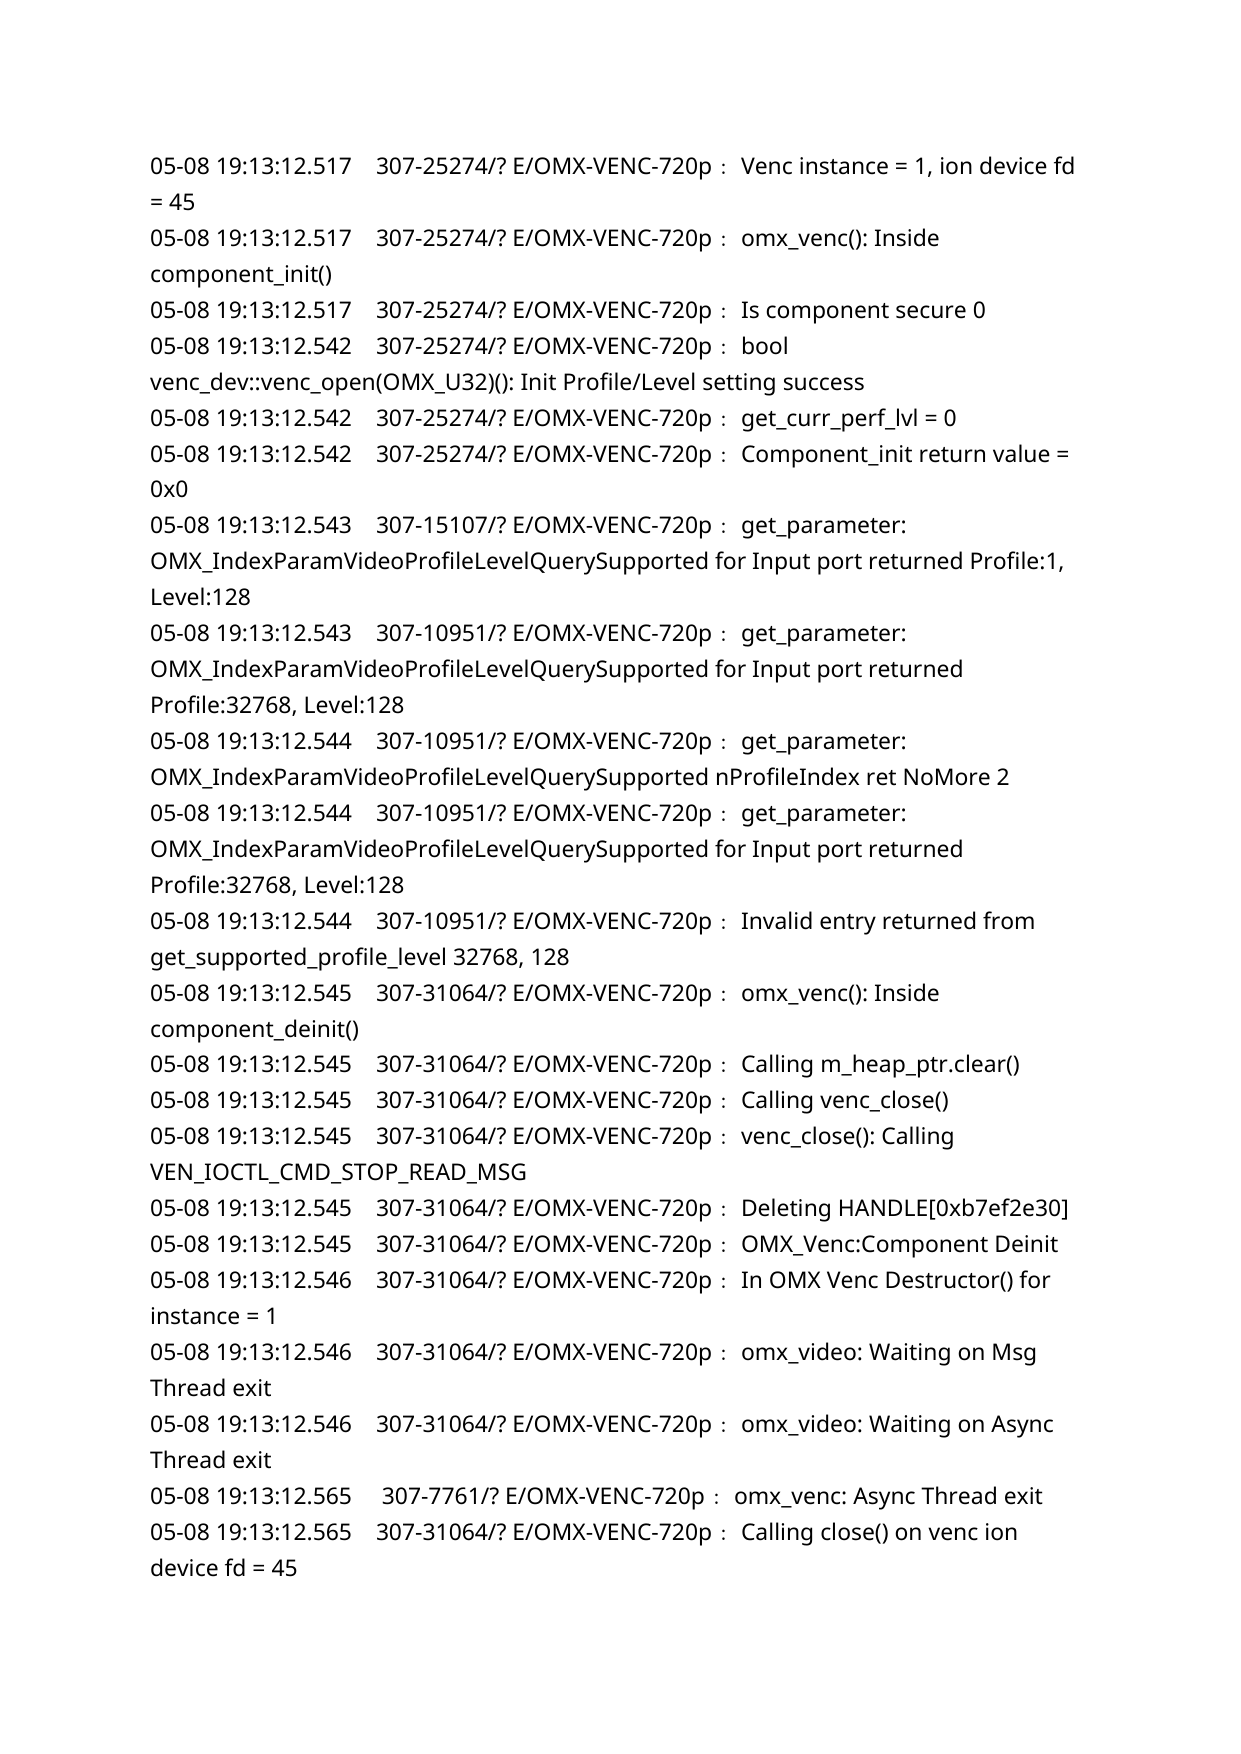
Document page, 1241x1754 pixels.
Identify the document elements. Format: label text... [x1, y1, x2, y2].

text 05-08 19:13:12.517 307-25274/? E/OMX-VENC-720p﹕ Venc instance = 1, ion device fd = 45 [150, 150, 1090, 217]
text 05-08 19:13:12.543 307-10951/? E/OMX-VENC-720p﹕ get_parameter: OMX_IndexParamVideoProfileLevelQuerySupported for Input port returned Profile:32768, Level:128 [150, 617, 1090, 720]
text 05-08 19:13:12.546 307-31064/? E/OMX-VENC-720p﹕ omx_video: Waiting on Async Thread exit [150, 1408, 1090, 1475]
text 05-08 19:13:12.545 307-31064/? E/OMX-VENC-720p﹕ omx_venc(): Inside component_deinit() [150, 977, 1090, 1044]
text 05-08 19:13:12.544 307-10951/? E/OMX-VENC-720p﹕ get_parameter: OMX_IndexParamVideoProfileLevelQuerySupported for Input port returned Profile:32768, Level:128 [150, 797, 1090, 900]
text 05-08 19:13:12.544 307-10951/? E/OMX-VENC-720p﹕ get_parameter: OMX_IndexParamVideoProfileLevelQuerySupported nProfileIndex ret NoMore 2 [150, 725, 1090, 792]
text 05-08 19:13:12.565 307-31064/? E/OMX-VENC-720p﹕ Calling close() on venc ion device fd = 45 [150, 1516, 1090, 1583]
text 05-08 19:13:12.546 307-31064/? E/OMX-VENC-720p﹕ In OMX Venc Destructor() for instance = 1 [150, 1264, 1090, 1331]
text 05-08 19:13:12.542 307-25274/? E/OMX-VENC-720p﹕ get_curr_perf_lvl = 0 [150, 402, 1090, 433]
text 05-08 19:13:12.542 307-25274/? E/OMX-VENC-720p﹕ Component_init return value = 0x0 [150, 437, 1090, 505]
text 05-08 19:13:12.565 307-7761/? E/OMX-VENC-720p﹕ omx_venc: Async Thread exit [150, 1480, 1090, 1511]
text 05-08 19:13:12.546 307-31064/? E/OMX-VENC-720p﹕ omx_video: Waiting on Msg Thread exit [150, 1336, 1090, 1403]
text 05-08 19:13:12.545 307-31064/? E/OMX-VENC-720p﹕ Calling m_heap_ptr.clear() [150, 1048, 1090, 1080]
text 05-08 19:13:12.517 307-25274/? E/OMX-VENC-720p﹕ Is component secure 0 [150, 294, 1090, 325]
text 05-08 19:13:12.545 307-31064/? E/OMX-VENC-720p﹕ Deleting HANDLE[0xb7ef2e30] [150, 1192, 1090, 1223]
text 05-08 19:13:12.542 307-25274/? E/OMX-VENC-720p﹕ bool venc_dev::venc_open(OMX_U32)(): Init Profile/Level setting success [150, 330, 1090, 397]
text 05-08 19:13:12.545 307-31064/? E/OMX-VENC-720p﹕ OMX_Venc:Component Deinit [150, 1228, 1090, 1259]
text 05-08 19:13:12.517 307-25274/? E/OMX-VENC-720p﹕ omx_venc(): Inside component_init() [150, 222, 1090, 289]
text 05-08 19:13:12.545 307-31064/? E/OMX-VENC-720p﹕ Calling venc_close() [150, 1084, 1090, 1116]
text 05-08 19:13:12.545 307-31064/? E/OMX-VENC-720p﹕ venc_close(): Calling VEN_IOCTL_CMD_STOP_READ_MSG [150, 1120, 1090, 1187]
text 05-08 19:13:12.544 307-10951/? E/OMX-VENC-720p﹕ Invalid entry returned from get_supported_profile_level 32768, 128 [150, 905, 1090, 972]
text 05-08 19:13:12.543 307-15107/? E/OMX-VENC-720p﹕ get_parameter: OMX_IndexParamVideoProfileLevelQuerySupported for Input port returned Profile:1, Level:128 [150, 509, 1090, 612]
